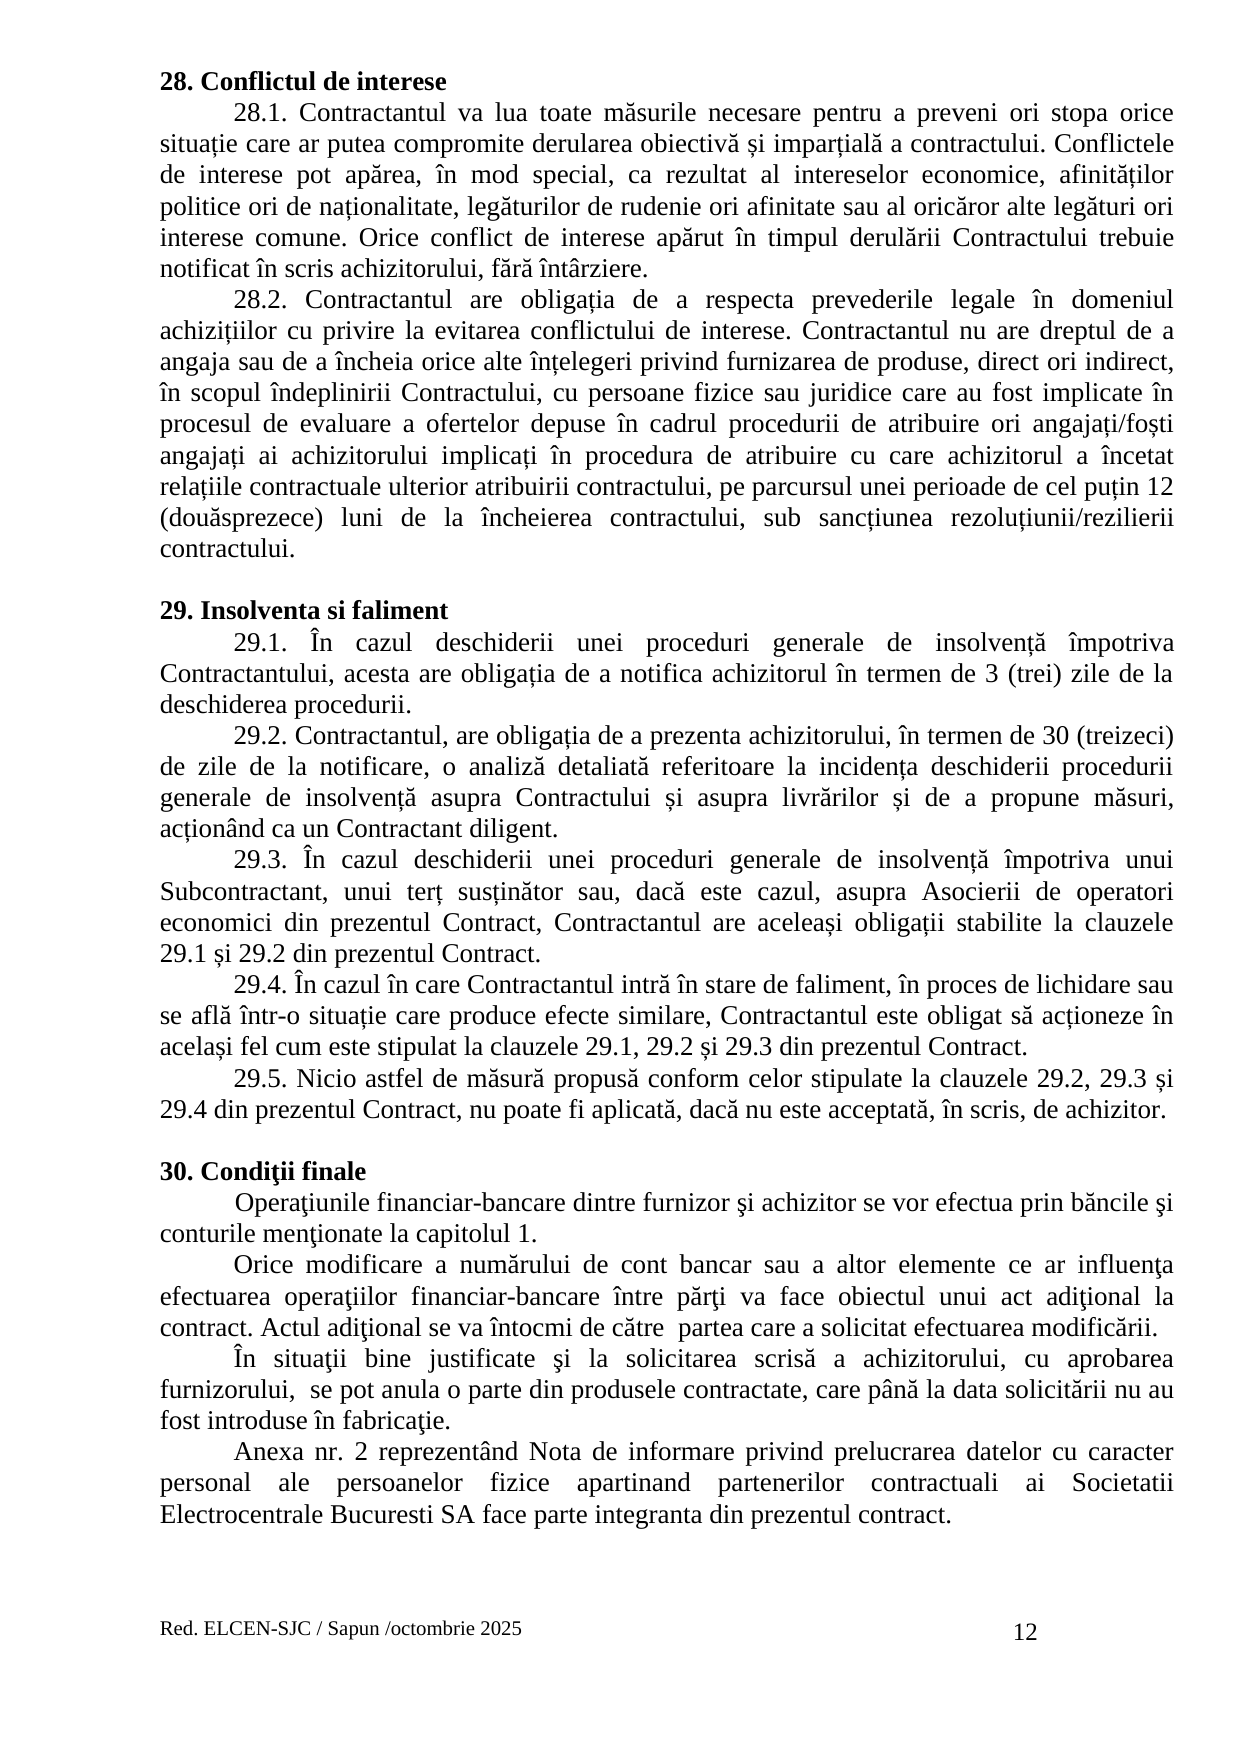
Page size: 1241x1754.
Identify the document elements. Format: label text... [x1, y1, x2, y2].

list 28.1. Contractantul va lua toate măsurile necesare pentru a preveni ori stopa orice situație care ar putea compromite derularea obiectivă și imparțială a contractului. Conflictele de interese pot apărea, în mod special, ca rezultat al intereselor economice, afinităților politice ori de naționalitate, legăturilor de rudenie ori afinitate sau al oricăror alte legături ori interese comune. Orice conflict de interese apărut în timpul derulării Contractului trebuie notificat în scris achizitorului, fără întârziere. [159, 96, 1175, 283]
text 29. Insolventa si faliment [159, 594, 1175, 626]
list 29.4. În cazul în care Contractantul intră în stare de faliment, în proces de lichidare sau se află într-o situație care produce efecte similare, Contractantul este obligat să acționeze în același fel cum este stipulat la clauzele 29.1, 29.2 și 29.3 din prezentul Contract. [159, 968, 1175, 1062]
text Orice modificare a numărului de cont bancar sau a altor elemente ce ar influenţa efectuarea operaţiilor financiar-bancare între părţi va face obiectul unui act adiţional la contract. Actul adiţional se va întocmi de către partea care a solicitat efectuarea modificării. [159, 1248, 1175, 1342]
list 29.1. În cazul deschiderii unei proceduri generale de insolvență împotriva Contractantului, acesta are obligația de a notifica achizitorul în termen de 3 (trei) zile de la deschiderea procedurii. [159, 626, 1175, 719]
list 29.3. În cazul deschiderii unei proceduri generale de insolvență împotriva unui Subcontractant, unui terț susținător sau, dacă este cazul, asupra Asocierii de operatori economici din prezentul Contract, Contractantul are aceleași obligații stabilite la clauzele 29.1 și 29.2 din prezentul Contract. [159, 844, 1175, 968]
list 28. Conflictul de interese [159, 65, 1175, 96]
text 30. Condiţii finale [159, 1155, 1175, 1186]
text În situaţii bine justificate şi la solicitarea scrisă a achizitorului, cu aprobarea furnizorului, se pot anula o parte din produsele contractate, care până la data solicitării nu au fost introduse în fabricaţie. [159, 1342, 1175, 1435]
text Operaţiunile financiar-bancare dintre furnizor şi achizitor se vor efectua prin băncile şi conturile menţionate la capitolul 1. [159, 1186, 1175, 1248]
list 28.2. Contractantul are obligația de a respecta prevederile legale în domeniul achizițiilor cu privire la evitarea conflictului de interese. Contractantul nu are dreptul de a angaja sau de a încheia orice alte înțelegeri privind furnizarea de produse, direct ori indirect, în scopul îndeplinirii Contractului, cu persoane fizice sau juridice care au fost implicate în procesul de evaluare a ofertelor depuse în cadrul procedurii de atribuire ori angajați/foști angajați ai achizitorului implicați în procedura de atribuire cu care achizitorul a încetat relațiile contractuale ulterior atribuirii contractului, pe parcursul unei perioade de cel puțin 12 (douăsprezece) luni de la încheierea contractului, sub sancțiunea rezoluțiunii/rezilierii contractului. [159, 283, 1175, 563]
list 29.5. Nicio astfel de măsură propusă conform celor stipulate la clauzele 29.2, 29.3 și 29.4 din prezentul Contract, nu poate fi aplicată, dacă nu este acceptată, în scris, de achizitor. [159, 1062, 1175, 1124]
list 29.2. Contractantul, are obligația de a prezenta achizitorului, în termen de 30 (treizeci) de zile de la notificare, o analiză detaliată referitoare la incidența deschiderii procedurii generale de insolvență asupra Contractului și asupra livrărilor și de a propune măsuri, acționând ca un Contractant diligent. [159, 719, 1175, 844]
text Anexa nr. 2 reprezentând Nota de informare privind prelucrarea datelor cu caracter personal ale persoanelor fizice apartinand partenerilor contractuali ai Societatii Electrocentrale Bucuresti SA face parte integranta din prezentul contract. [159, 1435, 1175, 1529]
